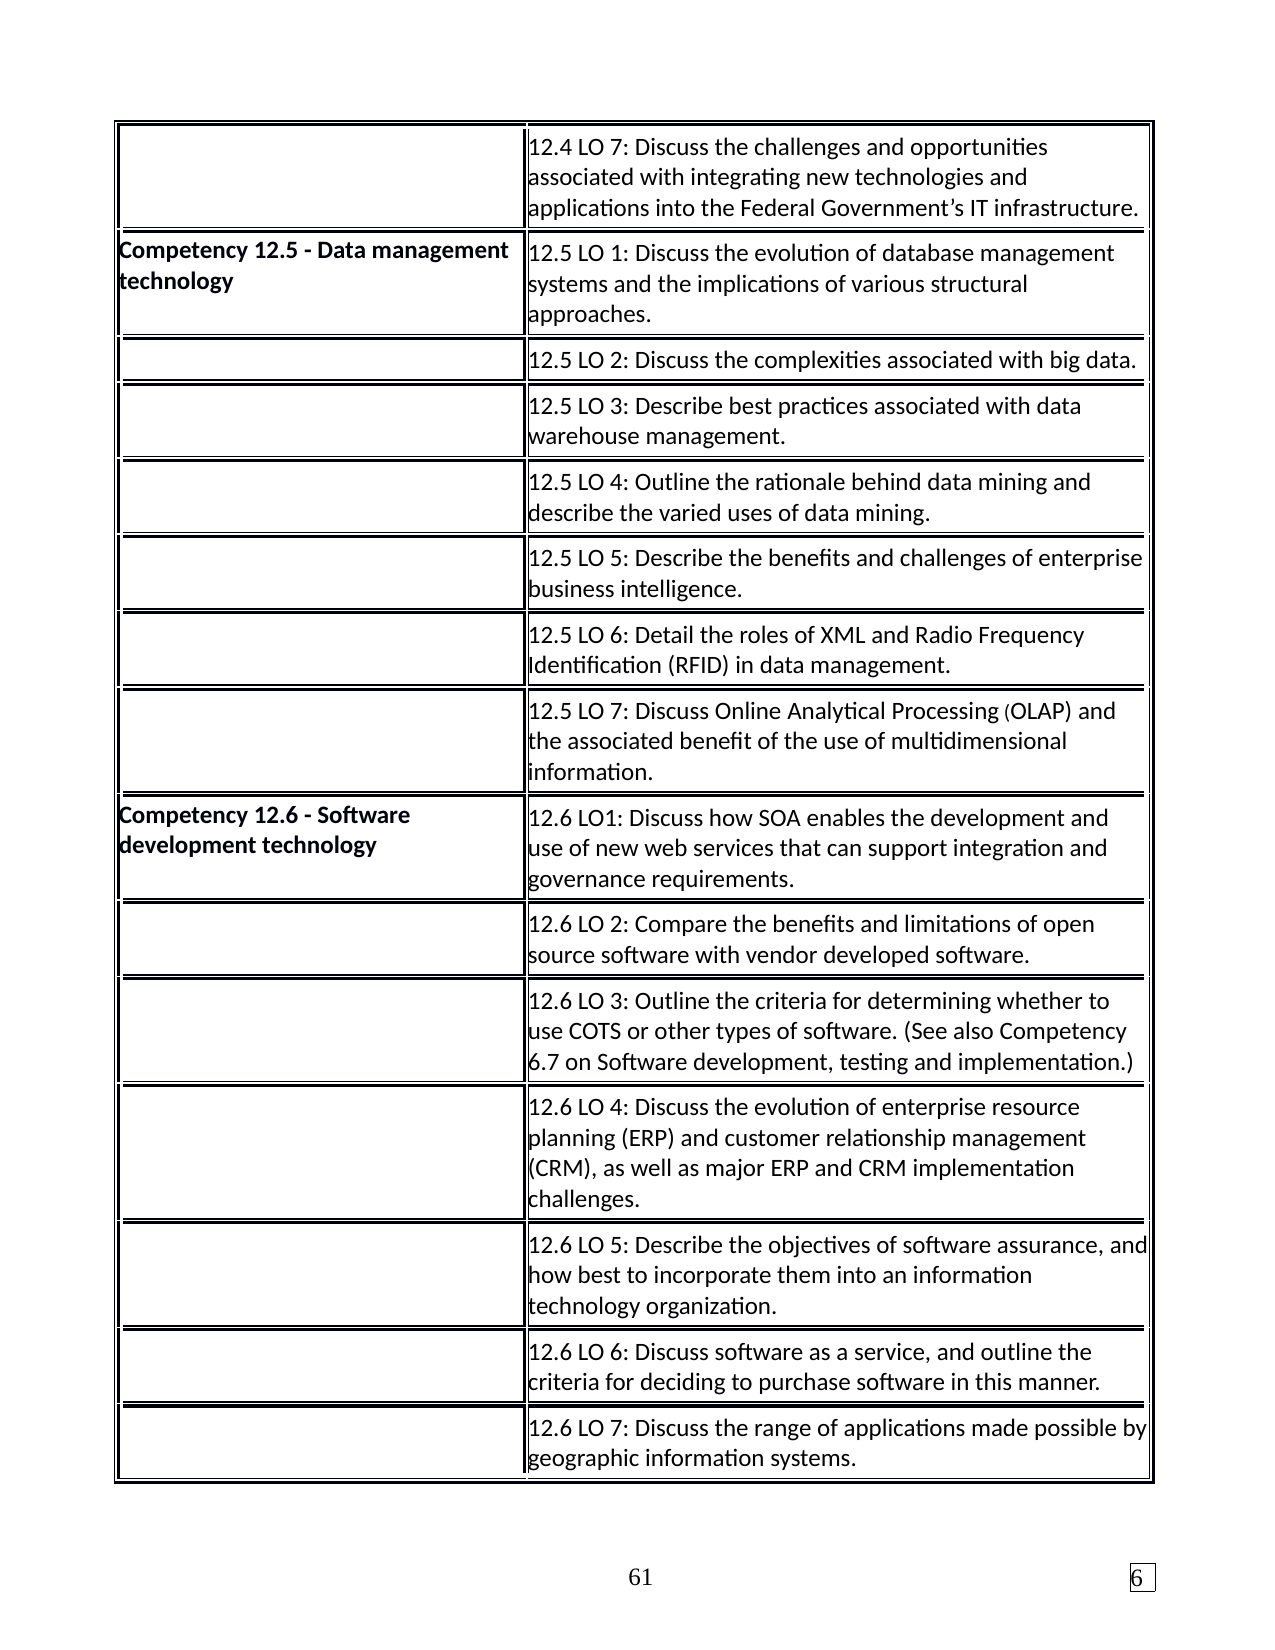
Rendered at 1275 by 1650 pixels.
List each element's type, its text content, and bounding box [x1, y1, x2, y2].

table_cell 12.6 LO 3: Outline the criteria for determining whether to use COTS or other types of software. (See also Competency 6.7 on Software development, testing and implementation.) [526, 974, 1152, 1081]
table_cell [117, 334, 526, 379]
table_cell Competency 12.5 - Data management technology [117, 227, 526, 333]
table_cell [117, 532, 526, 608]
table_cell Competency 12.6 - Software development technology [117, 791, 526, 898]
table_cell [117, 608, 526, 684]
table_cell 12.6 LO 7: Discuss the range of applications made possible by geographic information systems. [526, 1401, 1152, 1477]
table_cell [117, 1218, 526, 1325]
table_cell 12.6 LO 5: Describe the objectives of software assurance, and how best to incorporate them into an information technology organization. [526, 1218, 1152, 1325]
table_cell 12.4 LO 7: Discuss the challenges and opportunities associated with integrating new technologies and applications into the Federal Government’s IT infrastructure. [526, 122, 1152, 227]
table_cell 12.5 LO 5: Describe the benefits and challenges of enterprise business intelligence. [526, 532, 1152, 608]
table_cell [117, 1325, 526, 1401]
table_cell 12.5 LO 1: Discuss the evolution of database management systems and the implications of various structural approaches. [526, 227, 1152, 333]
table_cell 12.5 LO 2: Discuss the complexities associated with big data. [526, 334, 1152, 379]
table_cell [117, 974, 526, 1081]
table_cell [120, 126, 526, 227]
table_cell 12.6 LO 6: Discuss software as a service, and outline the criteria for deciding to purchase software in this manner. [526, 1325, 1152, 1401]
table_cell 12.5 LO 7: Discuss Online Analytical Processing (OLAP) and the associated benefit of the use of multidimensional information. [526, 684, 1152, 791]
table_cell [117, 456, 526, 532]
table_cell 12.5 LO 3: Describe best practices associated with data warehouse management. [526, 379, 1152, 456]
table_cell [117, 1401, 526, 1477]
table_cell [117, 898, 526, 974]
table_cell 12.6 LO 4: Discuss the evolution of enterprise resource planning (ERP) and customer relationship management (CRM), as well as major ERP and CRM implementation challenges. [526, 1081, 1152, 1218]
table_cell 12.5 LO 4: Outline the rationale behind data mining and describe the varied uses of data mining. [526, 456, 1152, 532]
table_cell 12.6 LO 2: Compare the benefits and limitations of open source software with vendor developed software. [526, 898, 1152, 974]
table_cell [117, 1081, 526, 1218]
table_cell 12.6 LO1: Discuss how SOA enables the development and use of new web services that can support integration and governance requirements. [526, 791, 1152, 898]
table_cell 12.5 LO 6: Detail the roles of XML and Radio Frequency Identification (RFID) in data management. [526, 608, 1152, 684]
table_cell [117, 684, 526, 791]
table_cell [117, 379, 526, 456]
